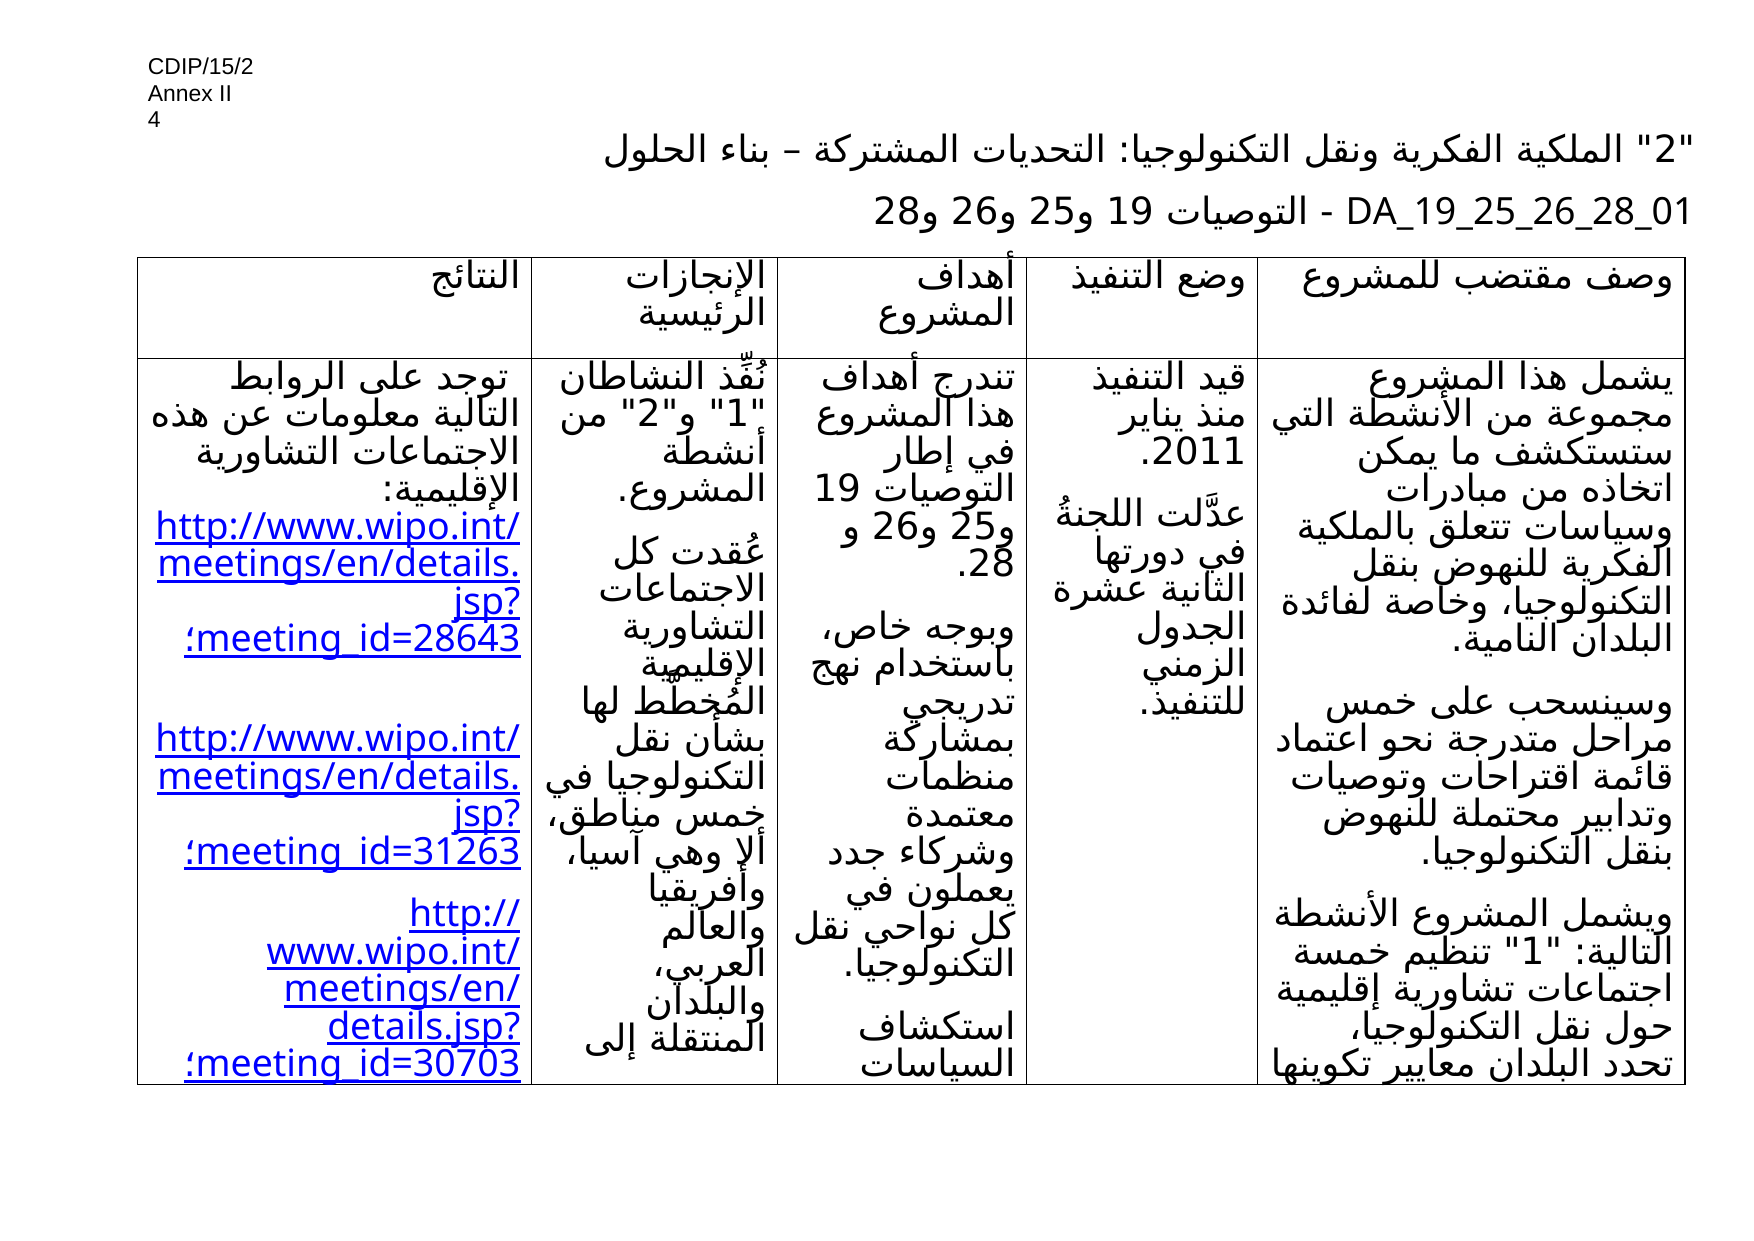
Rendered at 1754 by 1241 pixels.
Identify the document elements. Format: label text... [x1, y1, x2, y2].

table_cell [532, 359, 777, 1084]
text DA_19_25_26_28_01 - التوصيات 19 و25 و26 و28 [1264, 195, 1695, 232]
text DA_19_25_26_28_01 - التوصيات 19 و25 و26 و28 [148, 195, 1291, 232]
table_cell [138, 359, 531, 1084]
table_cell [1258, 359, 1684, 1084]
table_header وصف مقتضب للمشروع [1258, 258, 1684, 358]
table_header النتائج [138, 258, 531, 358]
text "2" الملكية الفكرية ونقل التكنولوجيا: التحديات المشتركة – بناء الحلول [148, 132, 1695, 170]
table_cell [778, 359, 1026, 1084]
table_header الإنجازات الرئيسية [532, 258, 777, 358]
table_header وضع التنفيذ [1027, 258, 1257, 358]
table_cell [1027, 359, 1257, 1084]
table_header أهداف المشروع [778, 258, 1026, 358]
